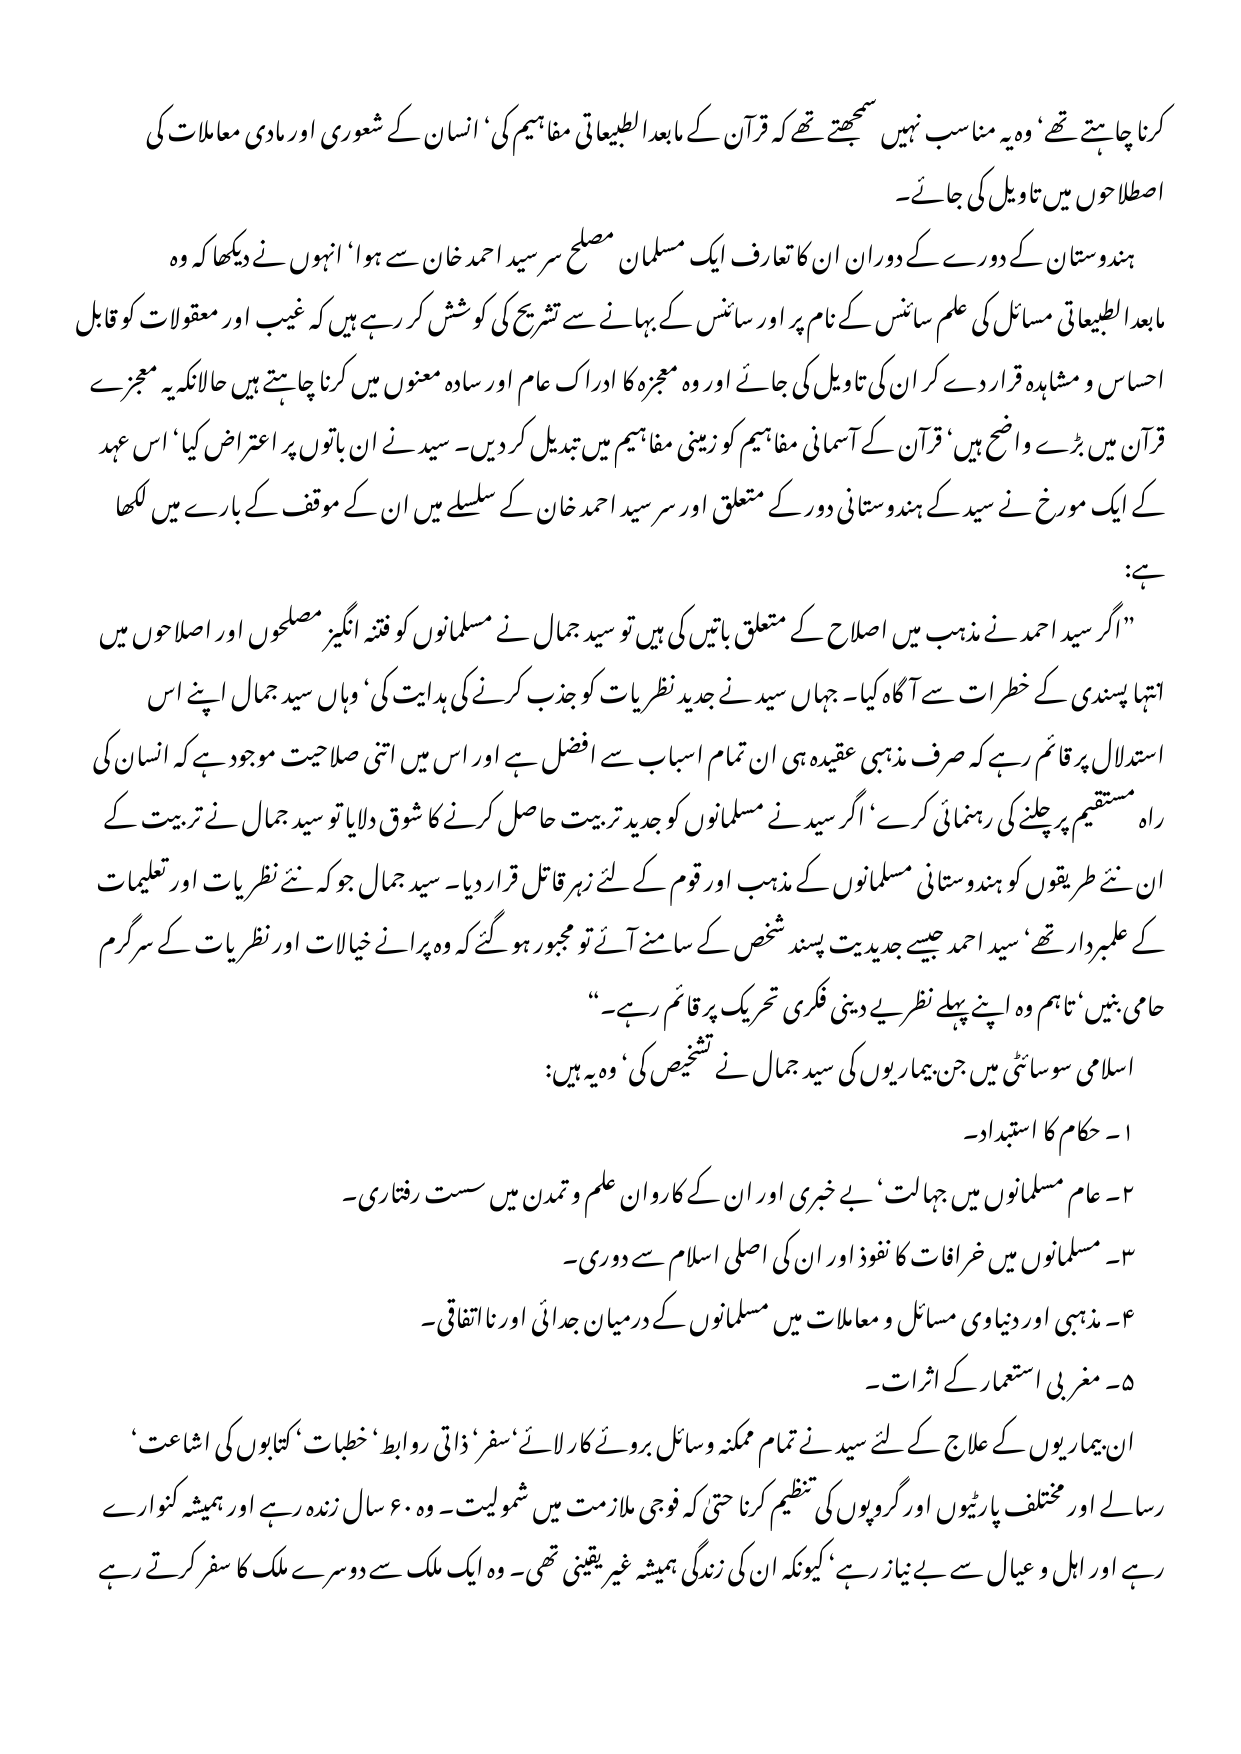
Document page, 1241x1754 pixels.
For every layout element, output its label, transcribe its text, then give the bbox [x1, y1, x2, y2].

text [75, 94, 1165, 219]
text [75, 1406, 1165, 1594]
text ہندوستان کے دورے کے دوران ان کا تعارف ایک مسلمان مصلح سر سید احمد خان سے ہوا‘ انہوں نے دیکھا کہ وہ مابعدالطبیعاتی مسائل کی علم سائنس کے نام پر اور سائنس کے بہانے سے تشریح کی کوشش کر رہے ہیں کہ غیب اور معقولات کو قابل احساس و مشاہدہ قرار دے کر ان کی تاویل کی جائے اور وہ معجزہ کا ادراک عام اور سادہ معنوں میں کرنا چاہتے ہیں حالانکہ یہ معجزے قرآن میں بڑے واضح ہیں‘ قرآن کے آسمانی مفاہیم کو زمینی مفاہیم میں تبدیل کر دیں۔ سید نے ان باتوں پر اعتراض کیا‘ اس عہد کے ایک مورخ نے سید کے ہندوستانی دور کے متعلق اور سر سید احمد خان کے سلسلے میں ان کے موقف کے بارے میں لکھا ہے: [75, 219, 1165, 594]
text ”اگر سید احمد نے مذہب میں اصلاح کے متعلق باتیں کی ہیں تو سید جمال نے مسلمانوں کو فتنہ انگیز مصلحوں اور اصلاحوں میں انتہا پسندی کے خطرات سے آگاہ کیا۔ جہاں سید نے جدید نظریات کو جذب کرنے کی ہدایت کی‘ وہاں سید جمال اپنے اس استدلال پر قائم رہے کہ صرف مذہبی عقیدہ ہی ان تمام اسباب سے افضل ہے اور اس میں اتنی صلاحیت موجود ہے کہ انسان کی راہ مستقیم پر چلنے کی رہنمائی کرے‘ اگر سید نے مسلمانوں کو جدید تربیت حاصل کرنے کا شوق دلایا تو سید جمال نے تربیت کے ان نئے طریقوں کو ہندوستانی مسلمانوں کے مذہب اور قوم کے لئے زہر قاتل قرار دیا۔ سید جمال جو کہ نئے نظریات اور تعلیمات کے علمبردار تھے‘ سید احمد جیسے جدیدیت پسند شخص کے سامنے آئے تو مجبور ہو گئے کہ وہ پرانے خیالات اور نظریات کے سرگرم حامی بنیں‘ تاہم وہ اپنے پہلے نظریے دینی فکری تحریک پر قائم رہے۔“ [75, 594, 1165, 1031]
text ۴۔ مذہبی اور دنیاوی مسائل و معاملات میں مسلمانوں کے درمیان جدائی اور نااتفاقی۔ [75, 1281, 1165, 1344]
text ۵۔ مغربی استعمار کے اثرات۔ [75, 1344, 1165, 1406]
text ۲۔ عام مسلمانوں میں جہالت‘ بے خبری اور ان کے کاروان علم و تمدن میں سست رفتاری۔ [75, 1156, 1165, 1219]
text ۱۔ حکام کا استبداد۔ [75, 1094, 1165, 1156]
text اسلامی سوسائٹی میں جن بیماریوں کی سید جمال نے تشخیص کی‘ وہ یہ ہیں: [75, 1031, 1165, 1094]
text ۳۔ مسلمانوں میں خرافات کا نفوذ اور ان کی اصلی اسلام سے دوری۔ [75, 1219, 1165, 1281]
